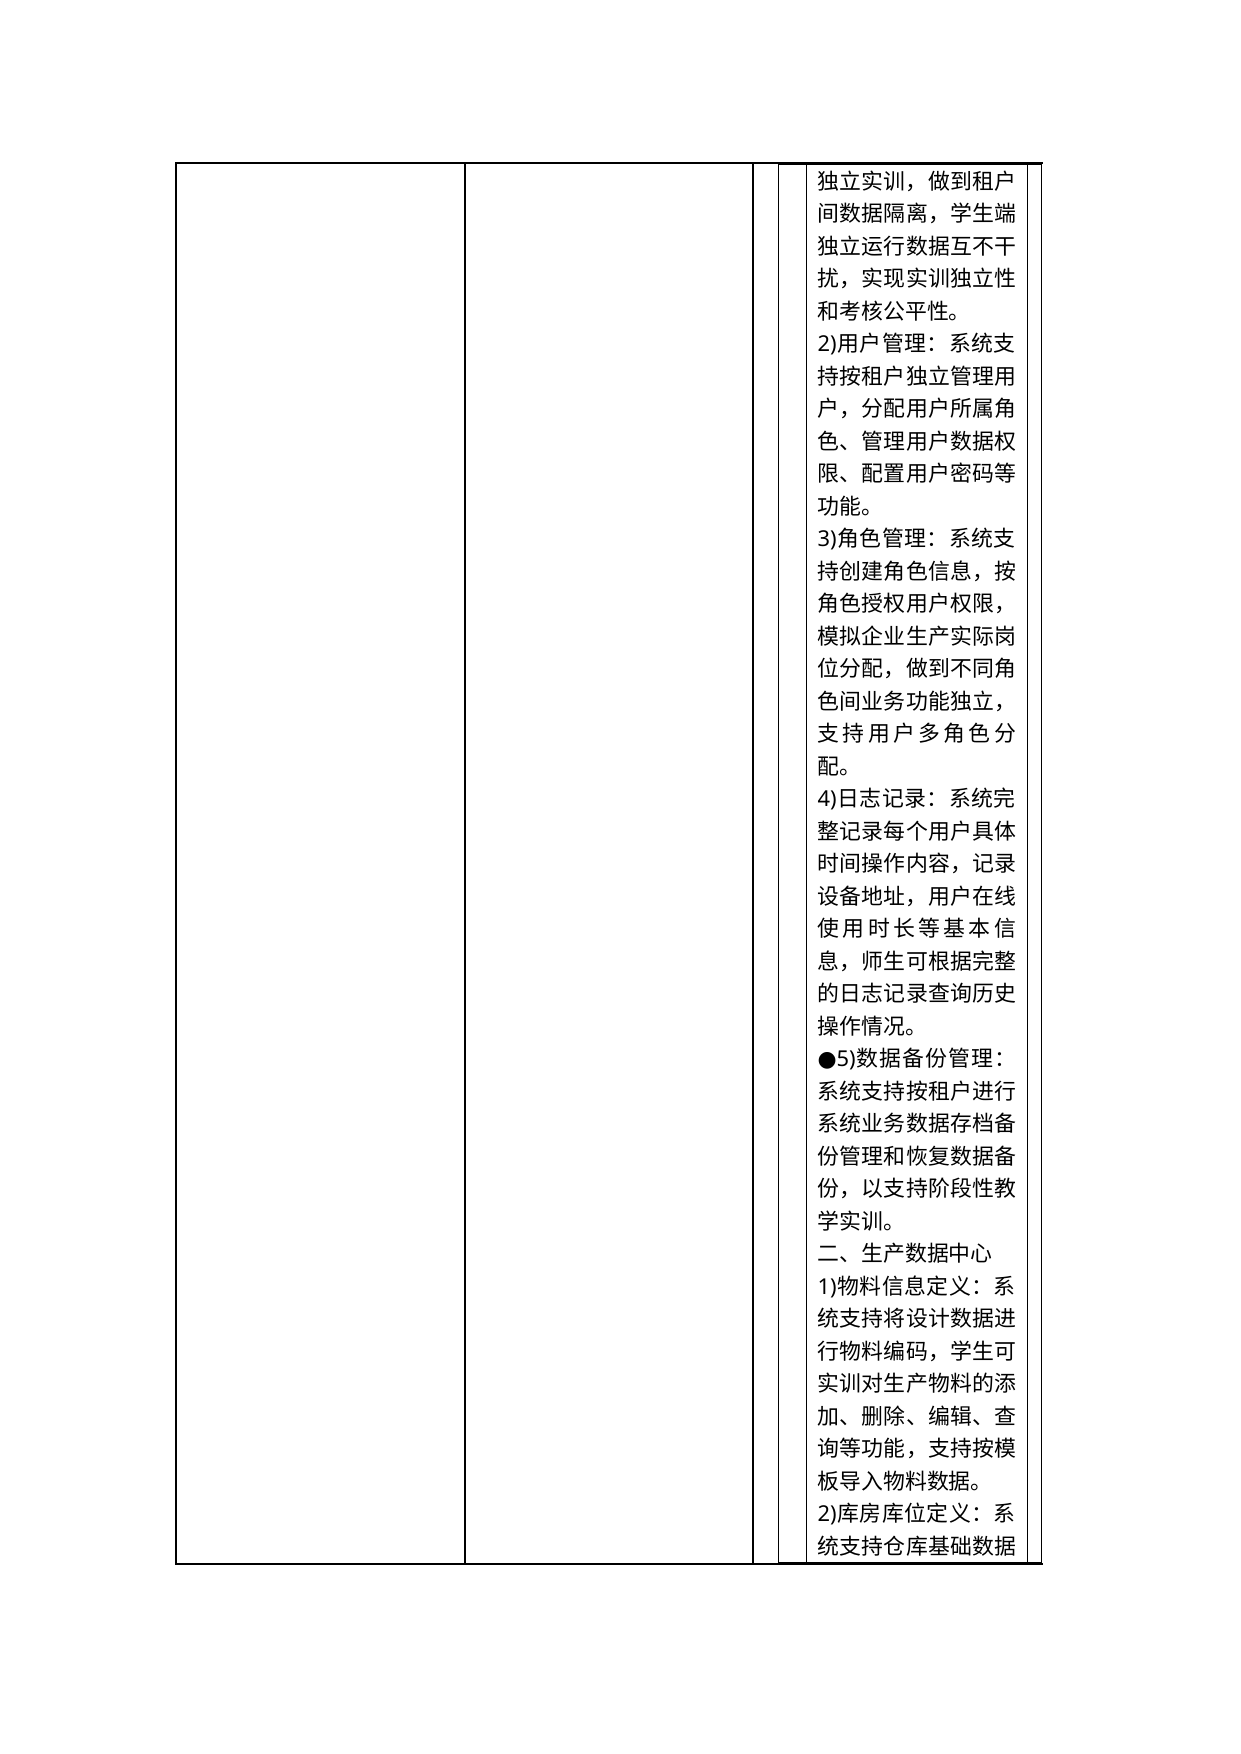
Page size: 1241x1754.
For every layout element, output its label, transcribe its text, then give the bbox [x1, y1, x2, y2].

table_cell [466, 164, 752, 1563]
table_cell [754, 164, 778, 1563]
table_cell [779, 165, 806, 1562]
table_cell [807, 165, 1027, 1562]
table_cell 1 [177, 164, 464, 1563]
table_cell [1028, 165, 1041, 1562]
